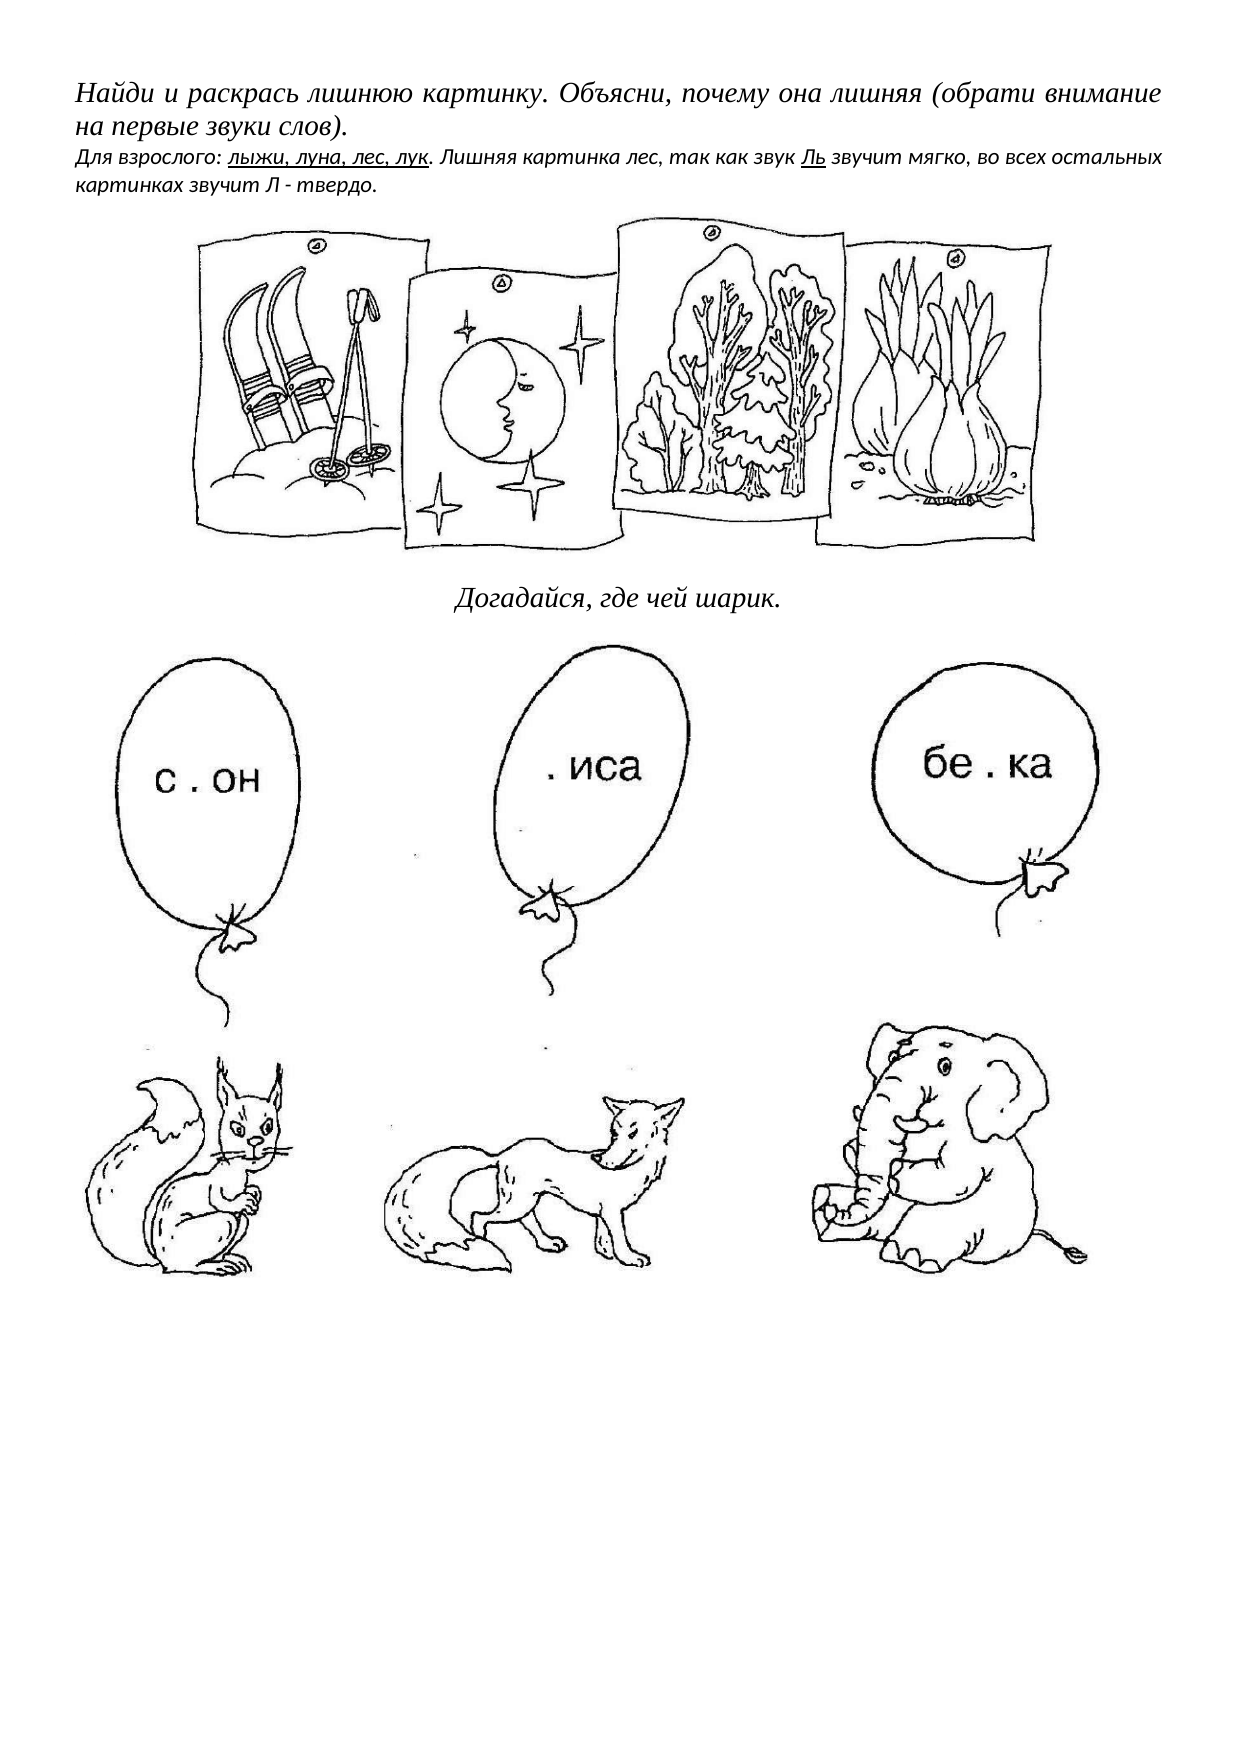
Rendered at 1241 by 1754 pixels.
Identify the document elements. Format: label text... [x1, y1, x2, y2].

text Найди и раскрась лишнюю картинку. Объясни, почему она лишняя (обрати внимание на первые звуки слов). [75, 75, 1165, 142]
text Для взрослого: лыжи, луна, лес, лук. Лишняя картинка лес, так как звук Ль звучит мягко, во всех остальных картинках звучит Л - твердо. [75, 142, 1165, 198]
picture [75, 633, 1111, 1282]
text Догадайся, где чей шарик. [75, 580, 1165, 614]
picture [185, 198, 1055, 562]
